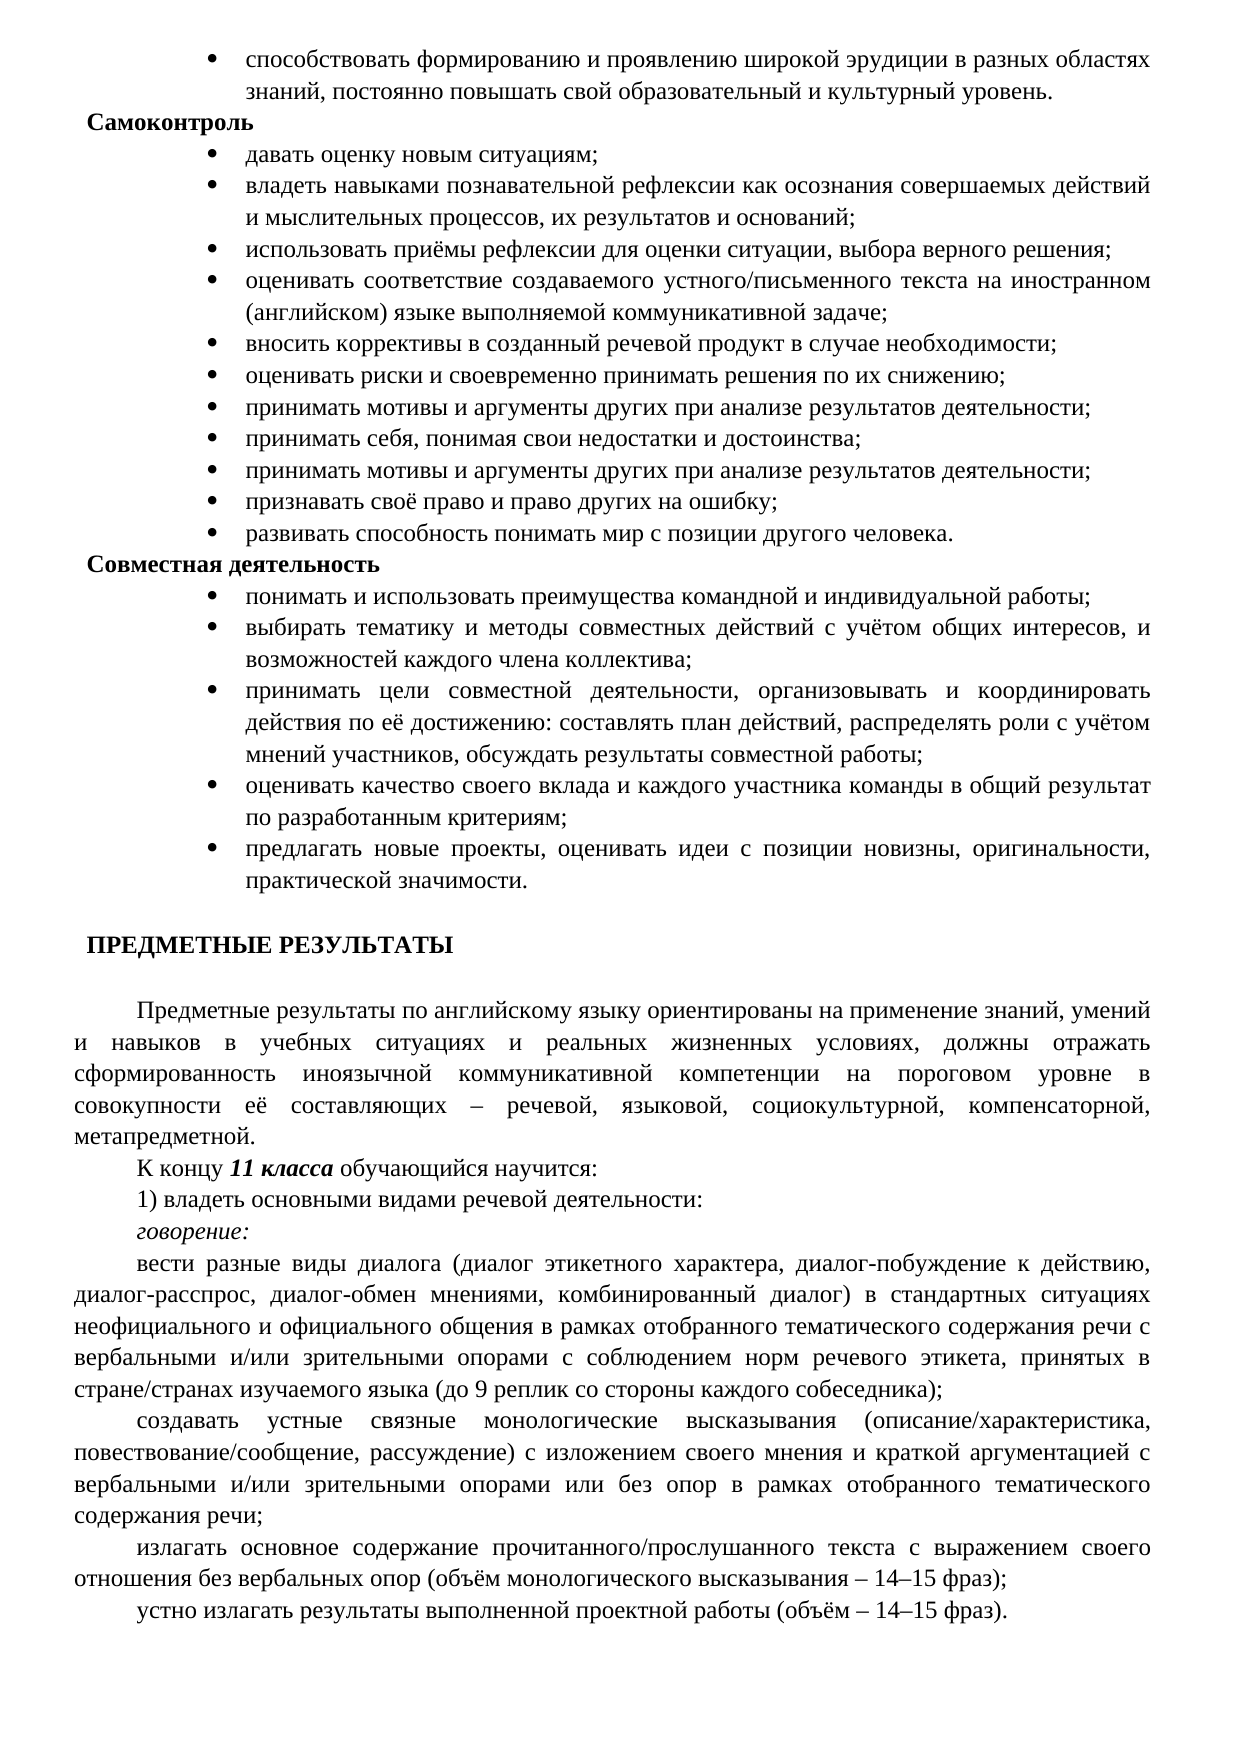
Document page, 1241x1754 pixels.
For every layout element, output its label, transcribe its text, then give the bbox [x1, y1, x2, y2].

text создавать устные связные монологические высказывания (описание/характеристика, повествование/сообщение, рассуждение) с изложением своего мнения и краткой аргументацией с вербальными и/или зрительными опорами или без опор в рамках отобранного тематического содержания речи; [74, 1406, 1152, 1529]
list способствовать формированию и проявлению широкой эрудиции в разных областях знаний, постоянно повышать свой образовательный и культурный уровень. [208, 44, 1152, 105]
list принимать мотивы и аргументы других при анализе результатов деятельности; [208, 455, 1152, 483]
list понимать и использовать преимущества командной и индивидуальной работы; [208, 581, 1152, 610]
text говорение: [74, 1216, 1152, 1245]
list принимать мотивы и аргументы других при анализе результатов деятельности; [208, 392, 1152, 420]
text устно излагать результаты выполненной проектной работы (объём – 14–15 фраз). [74, 1595, 1152, 1624]
text ПРЕДМЕТНЫЕ РЕЗУЛЬТАТЫ [86, 930, 1152, 959]
text Совместная деятельность [86, 549, 1152, 578]
list предлагать новые проекты, оценивать идеи с позиции новизны, оригинальности, практической значимости. [208, 833, 1152, 894]
list использовать приёмы рефлексии для оценки ситуации, выбора верного решения; [208, 234, 1152, 262]
list принимать цели совместной деятельности, организовывать и координировать действия по её достижению: составлять план действий, распределять роли с учётом мнений участников, обсуждать результаты совместной работы; [208, 676, 1152, 767]
list развивать способность понимать мир с позиции другого человека. [208, 518, 1152, 547]
list признавать своё право и право других на ошибку; [208, 486, 1152, 515]
list вносить коррективы в созданный речевой продукт в случае необходимости; [208, 328, 1152, 357]
list давать оценку новым ситуациям; [208, 139, 1152, 168]
text излагать основное содержание прочитанного/прослушанного текста с выражением своего отношения без вербальных опор (объём монологического высказывания – 14–15 фраз); [74, 1532, 1152, 1592]
list выбирать тематику и методы совместных действий с учётом общих интересов, и возможностей каждого члена коллектива; [208, 612, 1152, 673]
text вести разные виды диалога (диалог этикетного характера, диалог-побуждение к действию, диалог-расспрос, диалог-обмен мнениями, комбинированный диалог) в стандартных ситуациях неофициального и официального общения в рамках отобранного тематического содержания речи с вербальными и/или зрительными опорами с соблюдением норм речевого этикета, принятых в стране/странах изучаемого языка (до 9 реплик со стороны каждого собеседника); [74, 1248, 1152, 1403]
text К концу 11 класса обучающийся научится: [74, 1153, 1152, 1182]
list оценивать соответствие создаваемого устного/письменного текста на иностранном (английском) языке выполняемой коммуникативной задаче; [208, 265, 1152, 326]
text Самоконтроль [86, 107, 1152, 136]
text 1) владеть основными видами речевой деятельности: [74, 1184, 1152, 1213]
list оценивать риски и своевременно принимать решения по их снижению; [208, 360, 1152, 389]
list владеть навыками познавательной рефлексии как осознания совершаемых действий и мыслительных процессов, их результатов и оснований; [208, 171, 1152, 231]
text Предметные результаты по английскому языку ориентированы на применение знаний, умений и навыков в учебных ситуациях и реальных жизненных условиях, должны отражать сформированность иноязычной коммуникативной компетенции на пороговом уровне в совокупности её составляющих – речевой, языковой, социокультурной, компенсаторной, метапредметной. [74, 995, 1152, 1150]
list оценивать качество своего вклада и каждого участника команды в общий результат по разработанным критериям; [208, 770, 1152, 831]
list принимать себя, понимая свои недостатки и достоинства; [208, 423, 1152, 452]
